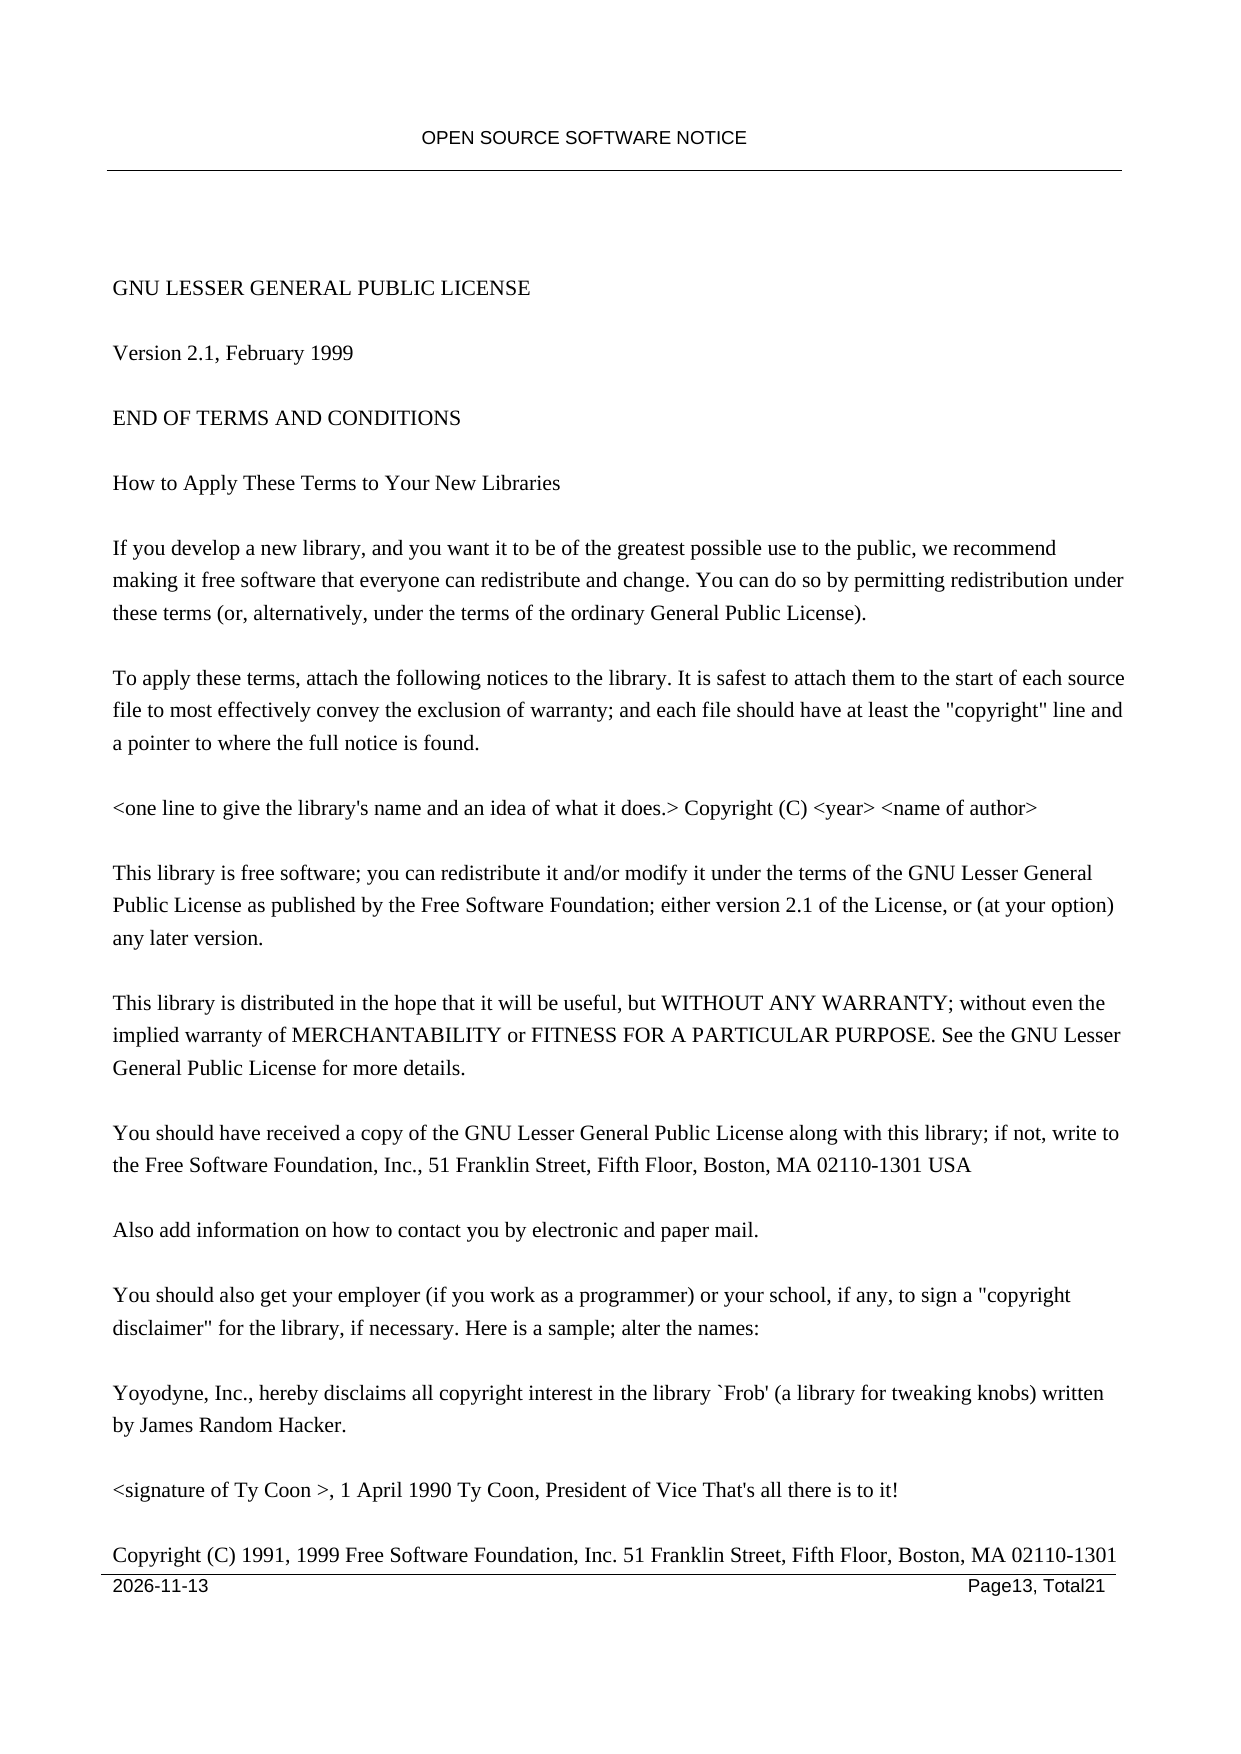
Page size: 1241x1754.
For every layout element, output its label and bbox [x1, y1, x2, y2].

text [112, 206, 1128, 1571]
